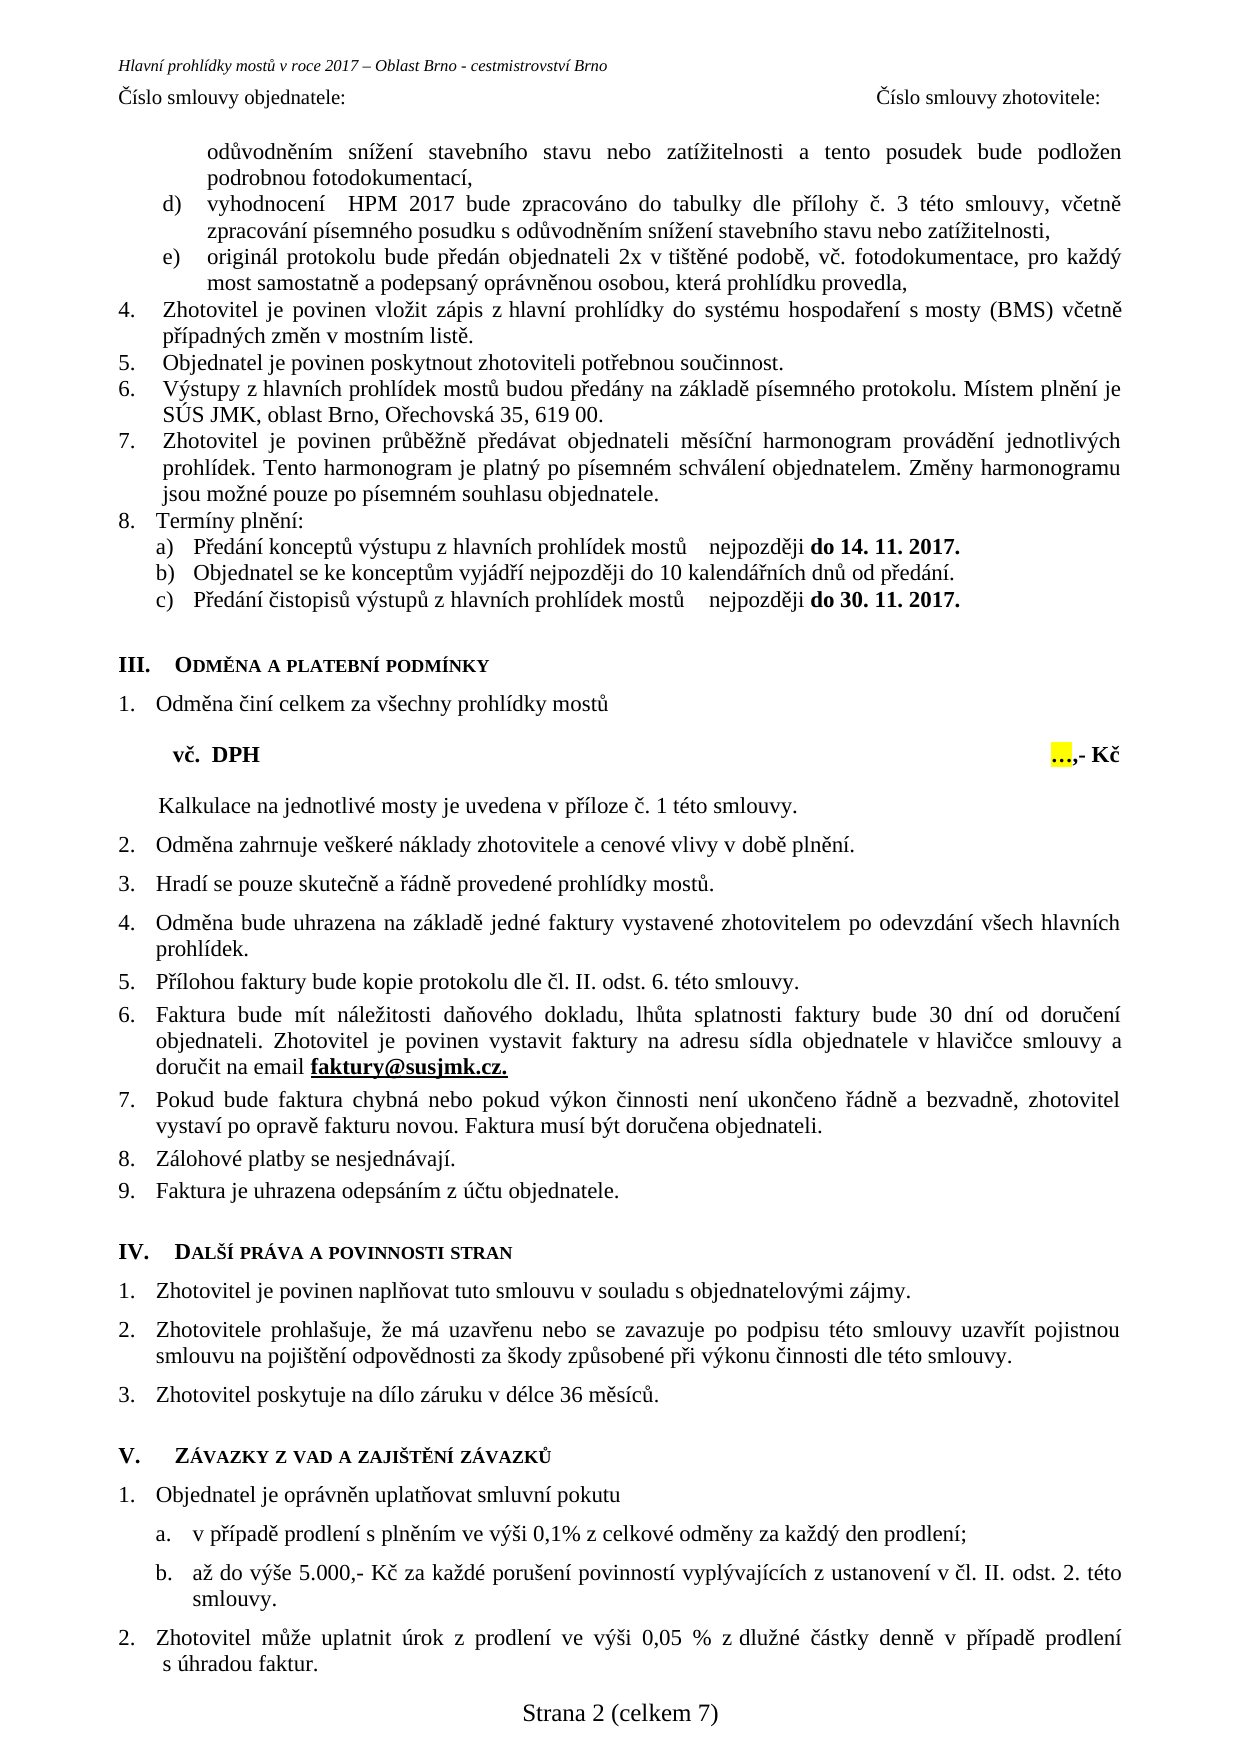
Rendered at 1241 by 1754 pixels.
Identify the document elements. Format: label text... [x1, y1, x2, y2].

list Zálohové platby se nesjednávají. [118, 1145, 1122, 1171]
list Předání konceptů výstupu z hlavních prohlídek mostů nejpozději do 14. 11. 2017. [156, 533, 1122, 559]
list Objednatel je oprávněn uplatňovat smluvní pokutu [118, 1481, 1122, 1507]
list Zhotovitel je povinen naplňovat tuto smlouvu v souladu s objednatelovými zájmy. [118, 1277, 1122, 1304]
list Zhotovitele prohlašuje, že má uzavřenu nebo se zavazuje po podpisu této smlouvy uzavřít pojistnou smlouvu na pojištění odpovědnosti za škody způsobené při výkonu činnosti dle této smlouvy. [118, 1316, 1122, 1369]
list Zhotovitel může uplatnit úrok z prodlení ve výši 0,05 % z dlužné částky denně v případě prodlení s úhradou faktur. [118, 1624, 1122, 1677]
table_header …,- Kč [838, 729, 1131, 780]
list až do výše 5.000,- Kč za každé porušení povinností vyplývajících z ustanovení v čl. II. odst. 2. této smlouvy. [155, 1559, 1122, 1612]
list Objednatel se ke konceptům vyjádří nejpozději do 10 kalendářních dnů od předání. [156, 559, 1122, 586]
list Faktura bude mít náležitosti daňového dokladu, lhůta splatnosti faktury bude 30 dní od doručení objednateli. Zhotovitel je povinen vystavit faktury na adresu sídla objednatele v hlavičce smlouvy a doručit na email faktury@susjmk.cz. [118, 1001, 1122, 1080]
list Pokud bude faktura chybná nebo pokud výkon činnosti není ukončeno řádně a bezvadně, zhotovitel vystaví po opravě fakturu novou. Faktura musí být doručena objednateli. [118, 1086, 1122, 1139]
list Objednatel je povinen poskytnout zhotoviteli potřebnou součinnost. [118, 348, 1122, 375]
list Předání čistopisů výstupů z hlavních prohlídek mostů nejpozději do 30. 11. 2017. [156, 586, 1122, 612]
list Zhotovitel poskytuje na dílo záruku v délce 36 měsíců. [118, 1381, 1122, 1408]
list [162, 138, 1122, 190]
list Závazky z vad a zajištění závazků [118, 1442, 1122, 1469]
list Odměna zahrnuje veškeré náklady zhotovitele a cenové vlivy v době plnění. [118, 831, 1122, 858]
table_header vč. DPH [156, 729, 838, 780]
list Hradí se pouze skutečně a řádně provedené prohlídky mostů. [118, 870, 1122, 897]
list originál protokolu bude předán objednateli 2x v tištěné podobě, vč. fotodokumentace, pro každý most samostatně a podepsaný oprávněnou osobou, která prohlídku provedla, [162, 243, 1122, 296]
list Odměna bude uhrazena na základě jedné faktury vystavené zhotovitelem po odevzdání všech hlavních prohlídek. [118, 909, 1122, 962]
list v případě prodlení s plněním ve výši 0,1% z celkové odměny za každý den prodlení; [155, 1520, 1122, 1546]
text Kalkulace na jednotlivé mosty je uvedena v příloze č. 1 této smlouvy. [118, 792, 1122, 819]
list Zhotovitel je povinen vložit zápis z hlavní prohlídky do systému hospodaření s mosty (BMS) včetně případných změn v mostním listě. [118, 296, 1122, 348]
list Termíny plnění: [118, 507, 1122, 533]
list Zhotovitel je povinen průběžně předávat objednateli měsíční harmonogram provádění jednotlivých prohlídek. Tento harmonogram je platný po písemném schválení objednatelem. Změny harmonogramu jsou možné pouze po písemném souhlasu objednatele. [118, 428, 1122, 507]
list Další práva a povinnosti stran [118, 1238, 1122, 1265]
list vyhodnocení HPM 2017 bude zpracováno do tabulky dle přílohy č. 3 této smlouvy, včetně zpracování písemného posudku s odůvodněním snížení stavebního stavu nebo zatížitelnosti, [162, 190, 1122, 243]
list Výstupy z hlavních prohlídek mostů budou předány na základě písemného protokolu. Místem plnění je SÚS JMK, oblast Brno, Ořechovská 35, 619 00. [118, 375, 1122, 428]
list Odměna a platební podmínky [118, 651, 1122, 677]
list Odměna činí celkem za všechny prohlídky mostů [118, 690, 1122, 716]
list Faktura je uhrazena odepsáním z účtu objednatele. [118, 1177, 1122, 1204]
list Přílohou faktury bude kopie protokolu dle čl. II. odst. 6. této smlouvy. [118, 968, 1122, 994]
